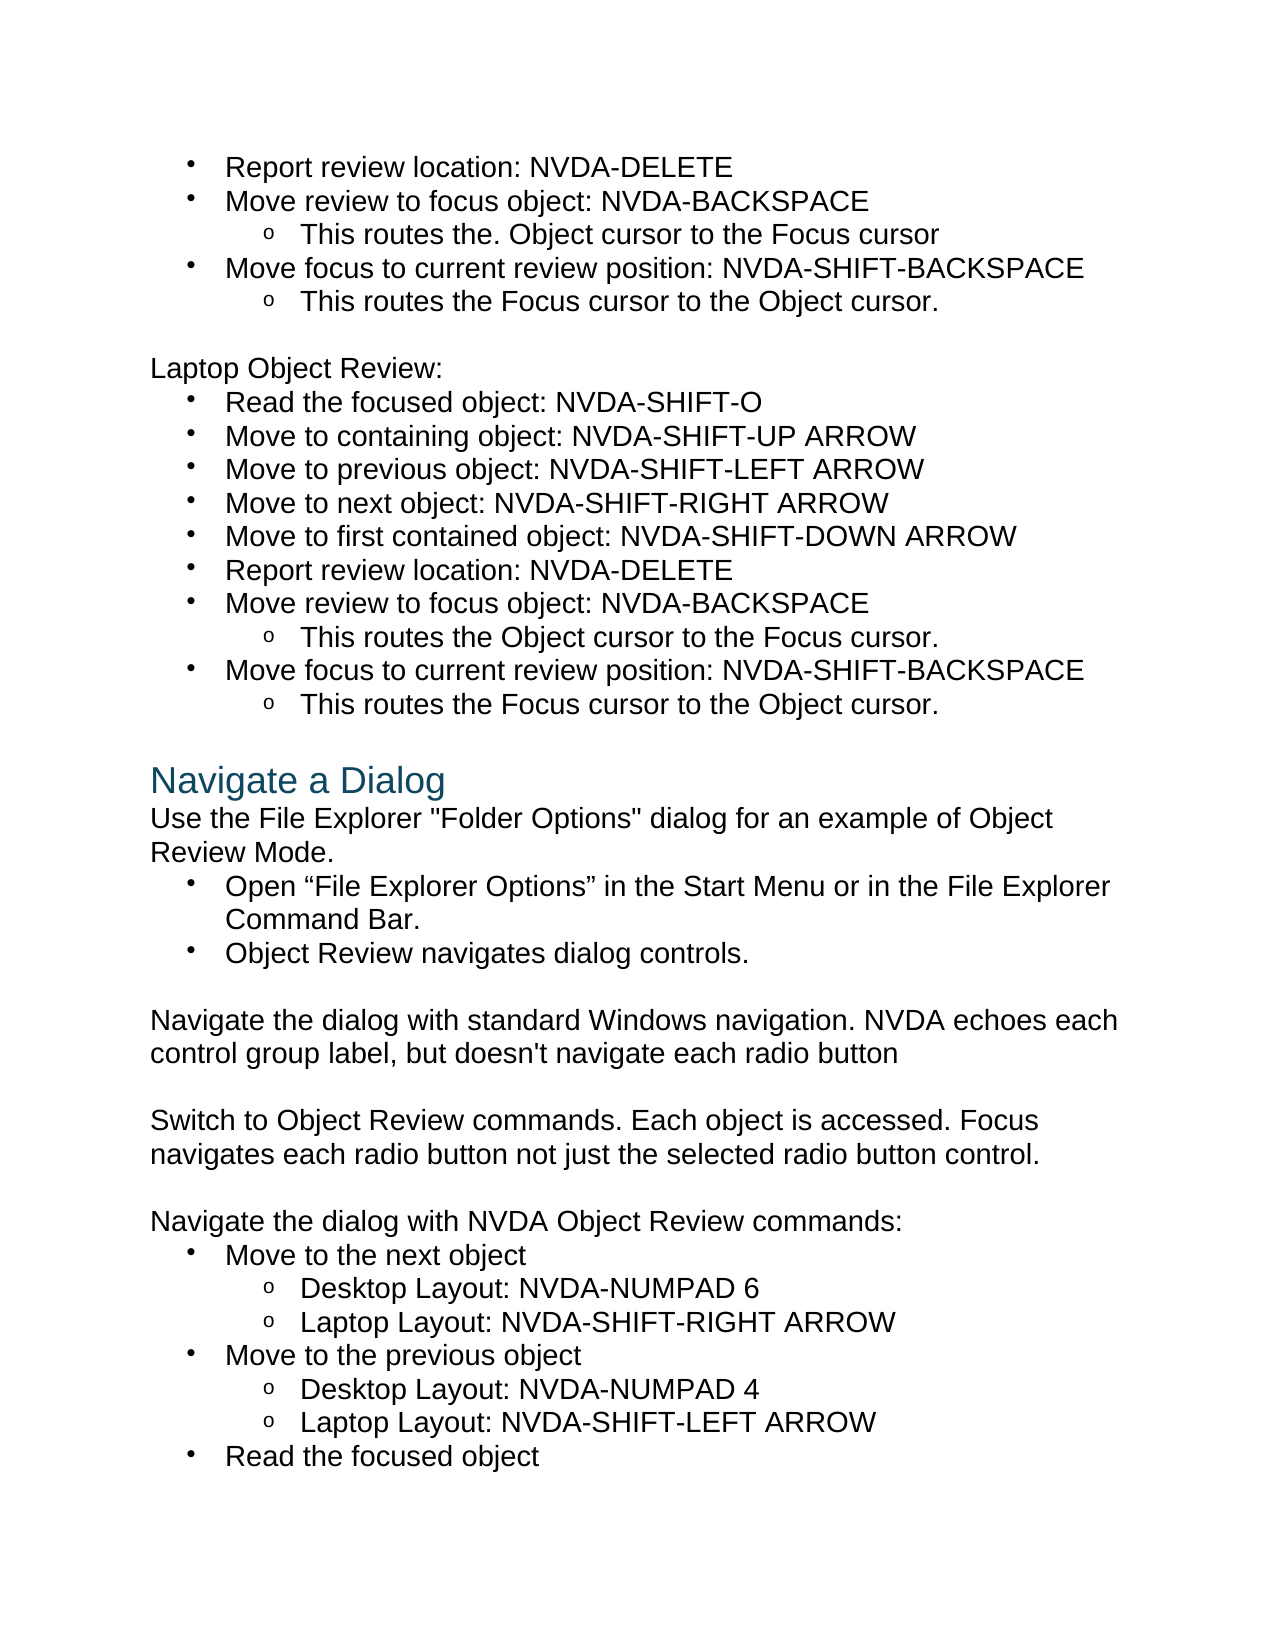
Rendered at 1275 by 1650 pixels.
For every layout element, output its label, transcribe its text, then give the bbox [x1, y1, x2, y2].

text Switch to Object Review commands. Each object is accessed. Focus navigates each radio button not just the selected radio button control. [150, 1103, 1125, 1170]
list This routes the Focus cursor to the Object cursor. [262, 284, 1125, 318]
list Object Review navigates dialog controls. [187, 936, 1125, 969]
list Move review to focus object: NVDA-BACKSPACE [187, 586, 1125, 620]
list Read the focused object [187, 1439, 1125, 1473]
list Move to first contained object: NVDA-SHIFT-DOWN ARROW [187, 519, 1125, 553]
list Desktop Layout: NVDA-NUMPAD 4 [262, 1372, 1125, 1406]
text Navigate the dialog with NVDA Object Review commands: [150, 1204, 1125, 1237]
list Move focus to current review position: NVDA-SHIFT-BACKSPACE [187, 251, 1125, 284]
text Use the File Explorer "Folder Options" dialog for an example of Object Review Mode. [150, 801, 1125, 868]
list This routes the Focus cursor to the Object cursor. [262, 687, 1125, 721]
list This routes the. Object cursor to the Focus cursor [262, 217, 1125, 251]
list Report review location: NVDA-DELETE [187, 150, 1125, 183]
text Laptop Object Review: [150, 351, 1125, 385]
list Move to containing object: NVDA-SHIFT-UP ARROW [187, 418, 1125, 452]
list Desktop Layout: NVDA-NUMPAD 6 [262, 1271, 1125, 1305]
list Move review to focus object: NVDA-BACKSPACE [187, 183, 1125, 217]
list Open “File Explorer Options” in the Start Menu or in the File Explorer Command Bar. [187, 868, 1125, 936]
list Move to previous object: NVDA-SHIFT-LEFT ARROW [187, 452, 1125, 486]
list Report review location: NVDA-DELETE [187, 553, 1125, 586]
list Laptop Layout: NVDA-SHIFT-LEFT ARROW [262, 1406, 1125, 1439]
list Move to the previous object [187, 1338, 1125, 1372]
text Navigate the dialog with standard Windows navigation. NVDA echoes each control group label, but doesn't navigate each radio button [150, 1003, 1125, 1070]
list Move to next object: NVDA-SHIFT-RIGHT ARROW [187, 486, 1125, 519]
list Laptop Layout: NVDA-SHIFT-RIGHT ARROW [262, 1305, 1125, 1338]
list Move focus to current review position: NVDA-SHIFT-BACKSPACE [187, 653, 1125, 687]
list Move to the next object [187, 1237, 1125, 1271]
subtitle Navigate a Dialog [150, 758, 1125, 801]
list This routes the Object cursor to the Focus cursor. [262, 620, 1125, 653]
list Read the focused object: NVDA-SHIFT-O [187, 385, 1125, 418]
